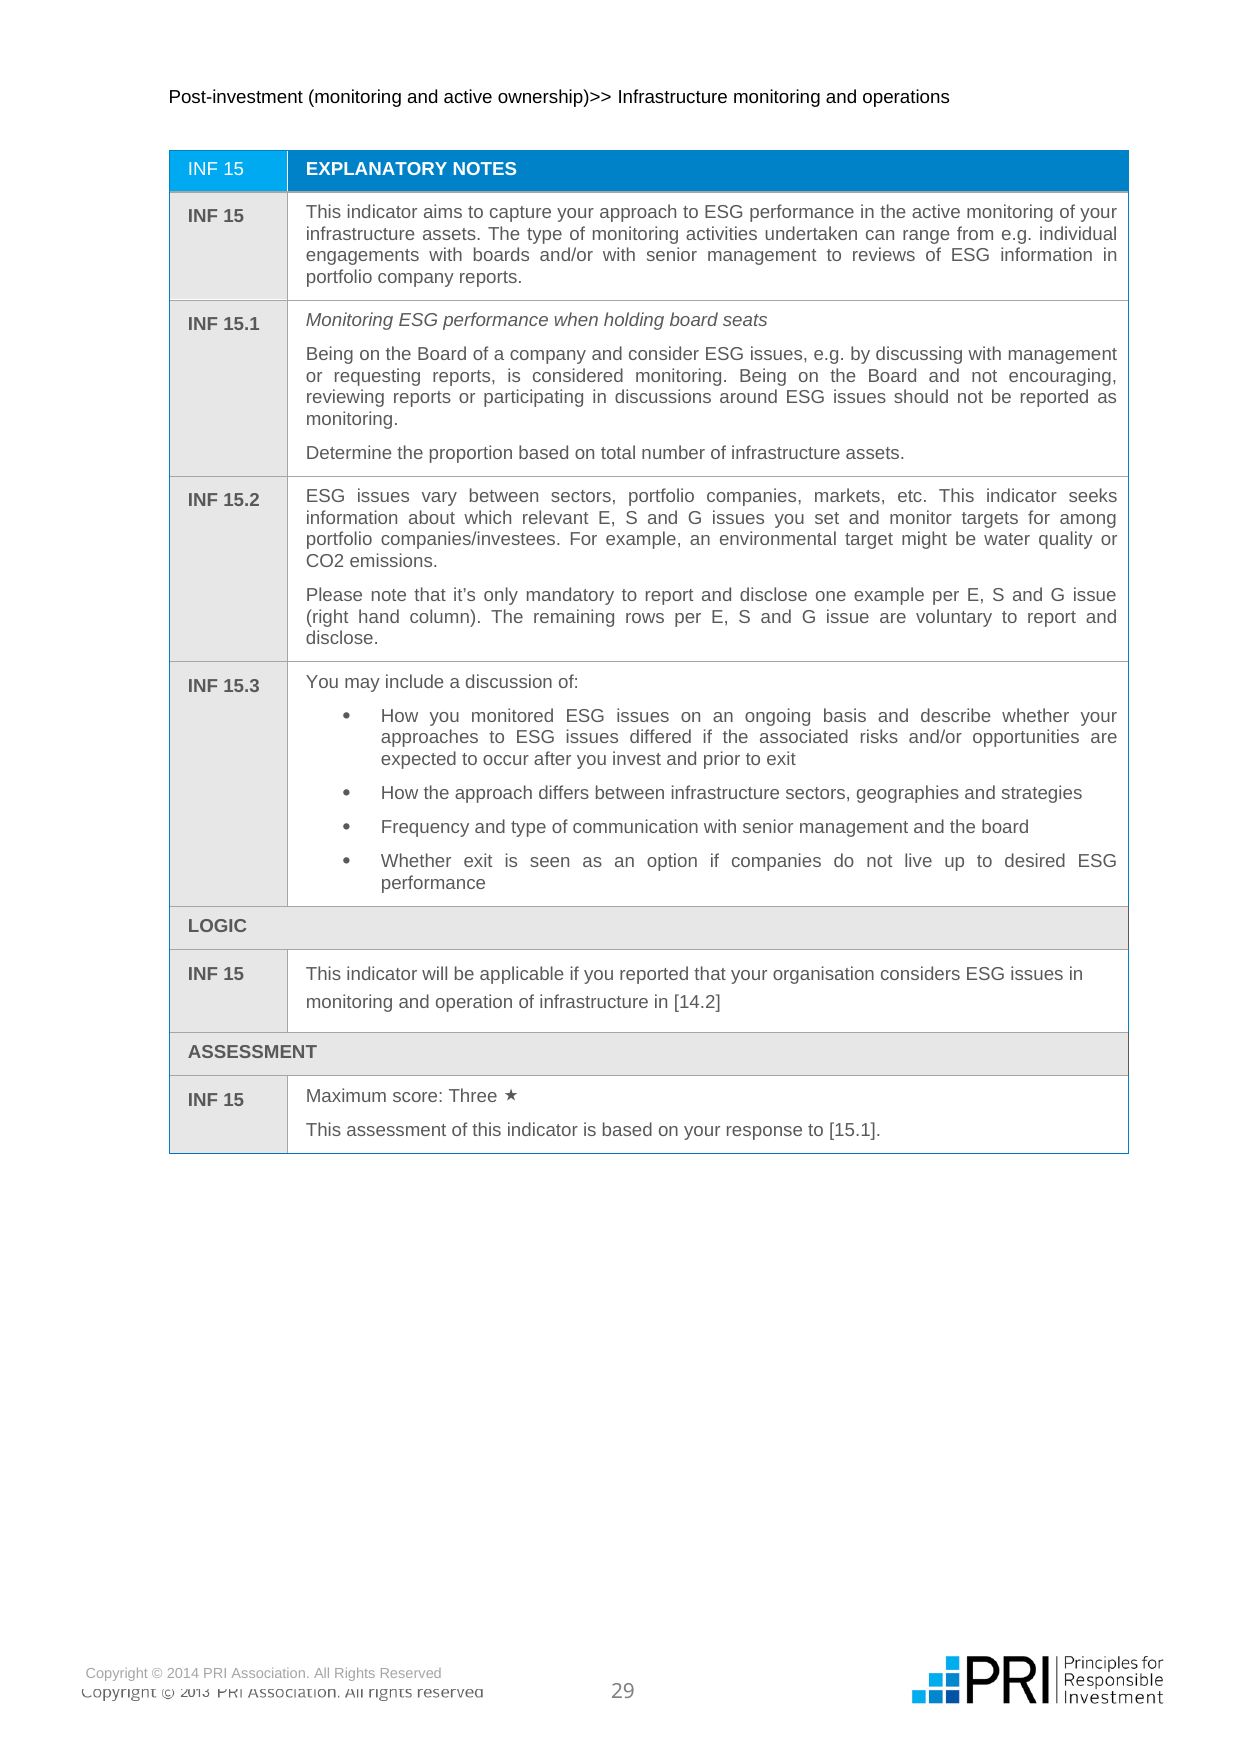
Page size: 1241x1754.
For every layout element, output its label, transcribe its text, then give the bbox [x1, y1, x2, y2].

table_cell INF 15 [170, 950, 287, 1032]
table_cell INF 15.1 [170, 301, 287, 476]
table_cell ASSESSMENT [170, 1033, 1128, 1075]
table_cell INF 15 [170, 193, 287, 299]
table_cell ESG issues vary between sectors, portfolio companies, markets, etc. This indicator seeks information about which relevant E, S and G issues you set and monitor targets for among portfolio companies/investees. For example, an environmental target might be water quality or CO2 emissions. Please note that it’s only mandatory to report and disclose one example per E, S and G issue (right hand column). The remaining rows per E, S and G issue are voluntary to report and disclose. [288, 477, 1128, 661]
table_cell LOGIC [170, 907, 1128, 949]
table_cell Monitoring ESG performance when holding board seats Being on the Board of a company and consider ESG issues, e.g. by discussing with management or requesting reports, is considered monitoring. Being on the Board and not encouraging, reviewing reports or participating in discussions around ESG issues should not be reported as monitoring. Determine the proportion based on total number of infrastructure assets. [288, 301, 1128, 476]
picture [0, 1560, 1241, 1754]
table_cell INF 15.3 [170, 662, 287, 906]
table_cell You may include a discussion of: How you monitored ESG issues on an ongoing basis and describe whether your approaches to ESG issues differed if the associated risks and/or opportunities are expected to occur after you invest and prior to exit How the approach differs between infrastructure sectors, geographies and strategies Frequency and type of communication with senior management and the board Whether exit is seen as an option if companies do not live up to desired ESG performance [288, 662, 1128, 906]
table_cell INF 15 [170, 1076, 287, 1153]
table_header EXPLANATORY NOTES [288, 151, 1128, 191]
table_cell Maximum score: Three This assessment of this indicator is based on your response to [15.1]. [288, 1076, 1128, 1153]
table_header INF 15 [170, 151, 287, 191]
table_cell This indicator aims to capture your approach to ESG performance in the active monitoring of your infrastructure assets. The type of monitoring activities undertaken can range from e.g. individual engagements with boards and/or with senior management to reviews of ESG information in portfolio company reports. [288, 193, 1128, 299]
table_cell INF 15.2 [170, 477, 287, 661]
table_cell This indicator will be applicable if you reported that your organisation considers ESG issues in monitoring and operation of infrastructure in [14.2] [288, 950, 1128, 1032]
